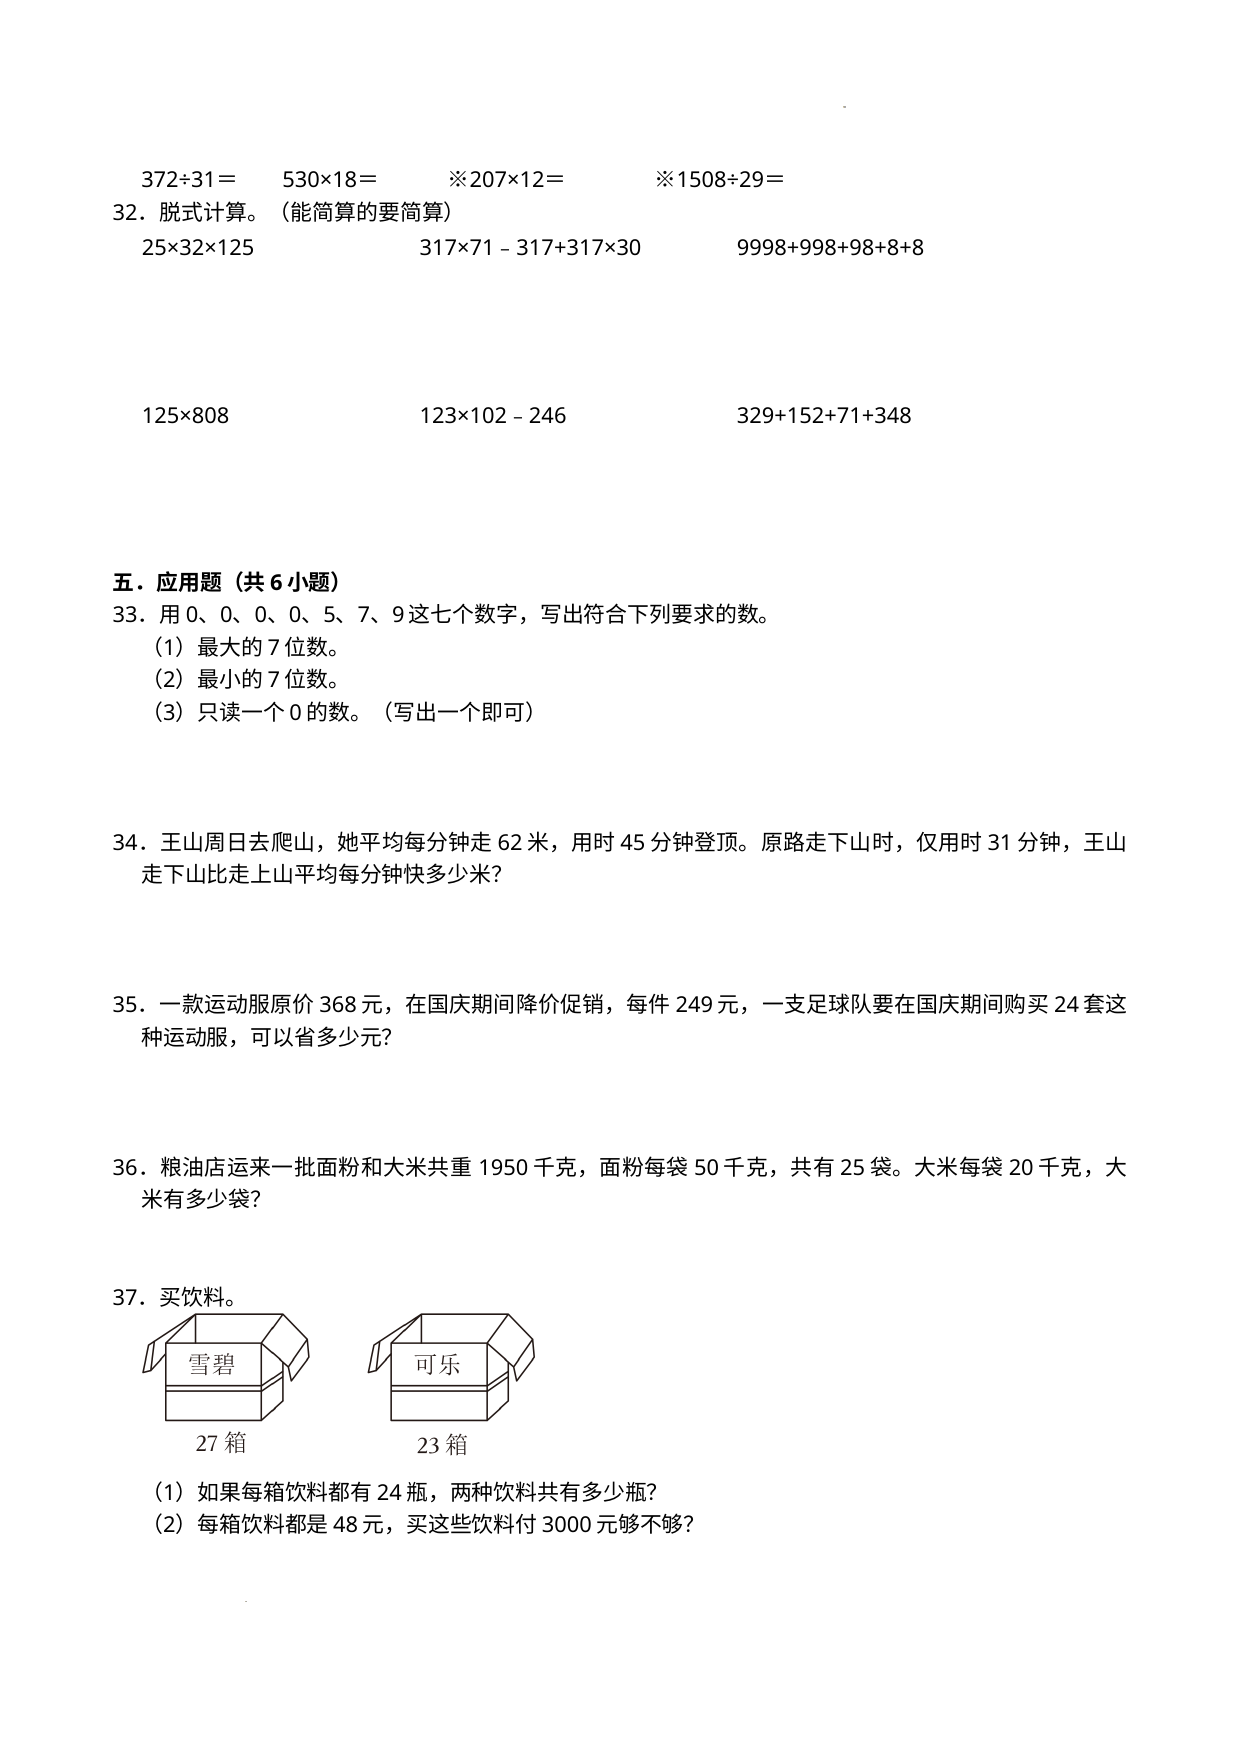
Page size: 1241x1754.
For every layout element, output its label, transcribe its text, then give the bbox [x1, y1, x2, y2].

table_cell 123×102﹣246 [416, 396, 733, 564]
table_cell 329+152+71+348 [734, 396, 972, 564]
table_header 9998+998+98+8+8 [734, 227, 972, 396]
text （1）最大的7位数。 [141, 629, 1128, 662]
text 35．一款运动服原价368元，在国庆期间降价促销，每件249元，一支足球队要在国庆期间购买24套这种运动服，可以省多少元？ [112, 987, 1128, 1052]
text （2）每箱饮料都是48元，买这些饮料付3000元够不够？ [141, 1507, 1128, 1539]
text 37．买饮料。 [112, 1279, 1128, 1312]
table_cell 125×808 [139, 396, 416, 564]
text 34．王山周日去爬山，她平均每分钟走62米，用时45分钟登顶。原路走下山时，仅用时31分钟，王山走下山比走上山平均每分钟快多少米？ [112, 824, 1128, 889]
text 372÷31＝ 530×18＝ ※207×12＝ ※1508÷29＝ [141, 162, 1128, 194]
text 33．用0、0、0、0、5、7、9这七个数字，写出符合下列要求的数。 [112, 597, 1128, 629]
text 五．应用题（共6小题） [112, 564, 1128, 597]
text （2）最小的7位数。 [141, 662, 1128, 694]
table_header 317×71﹣317+317×30 [416, 227, 733, 396]
text （3）只读一个0的数。（写出一个即可） [141, 694, 1128, 727]
text 36．粮油店运来一批面粉和大米共重1950千克，面粉每袋50千克，共有25袋。大米每袋20千克，大米有多少袋？ [112, 1149, 1128, 1214]
text （1）如果每箱饮料都有24瓶，两种饮料共有多少瓶？ [141, 1474, 1128, 1507]
table_header 25×32×125 [139, 227, 416, 396]
text 32．脱式计算。（能简算的要简算） [112, 194, 1128, 227]
picture [141, 1312, 536, 1457]
